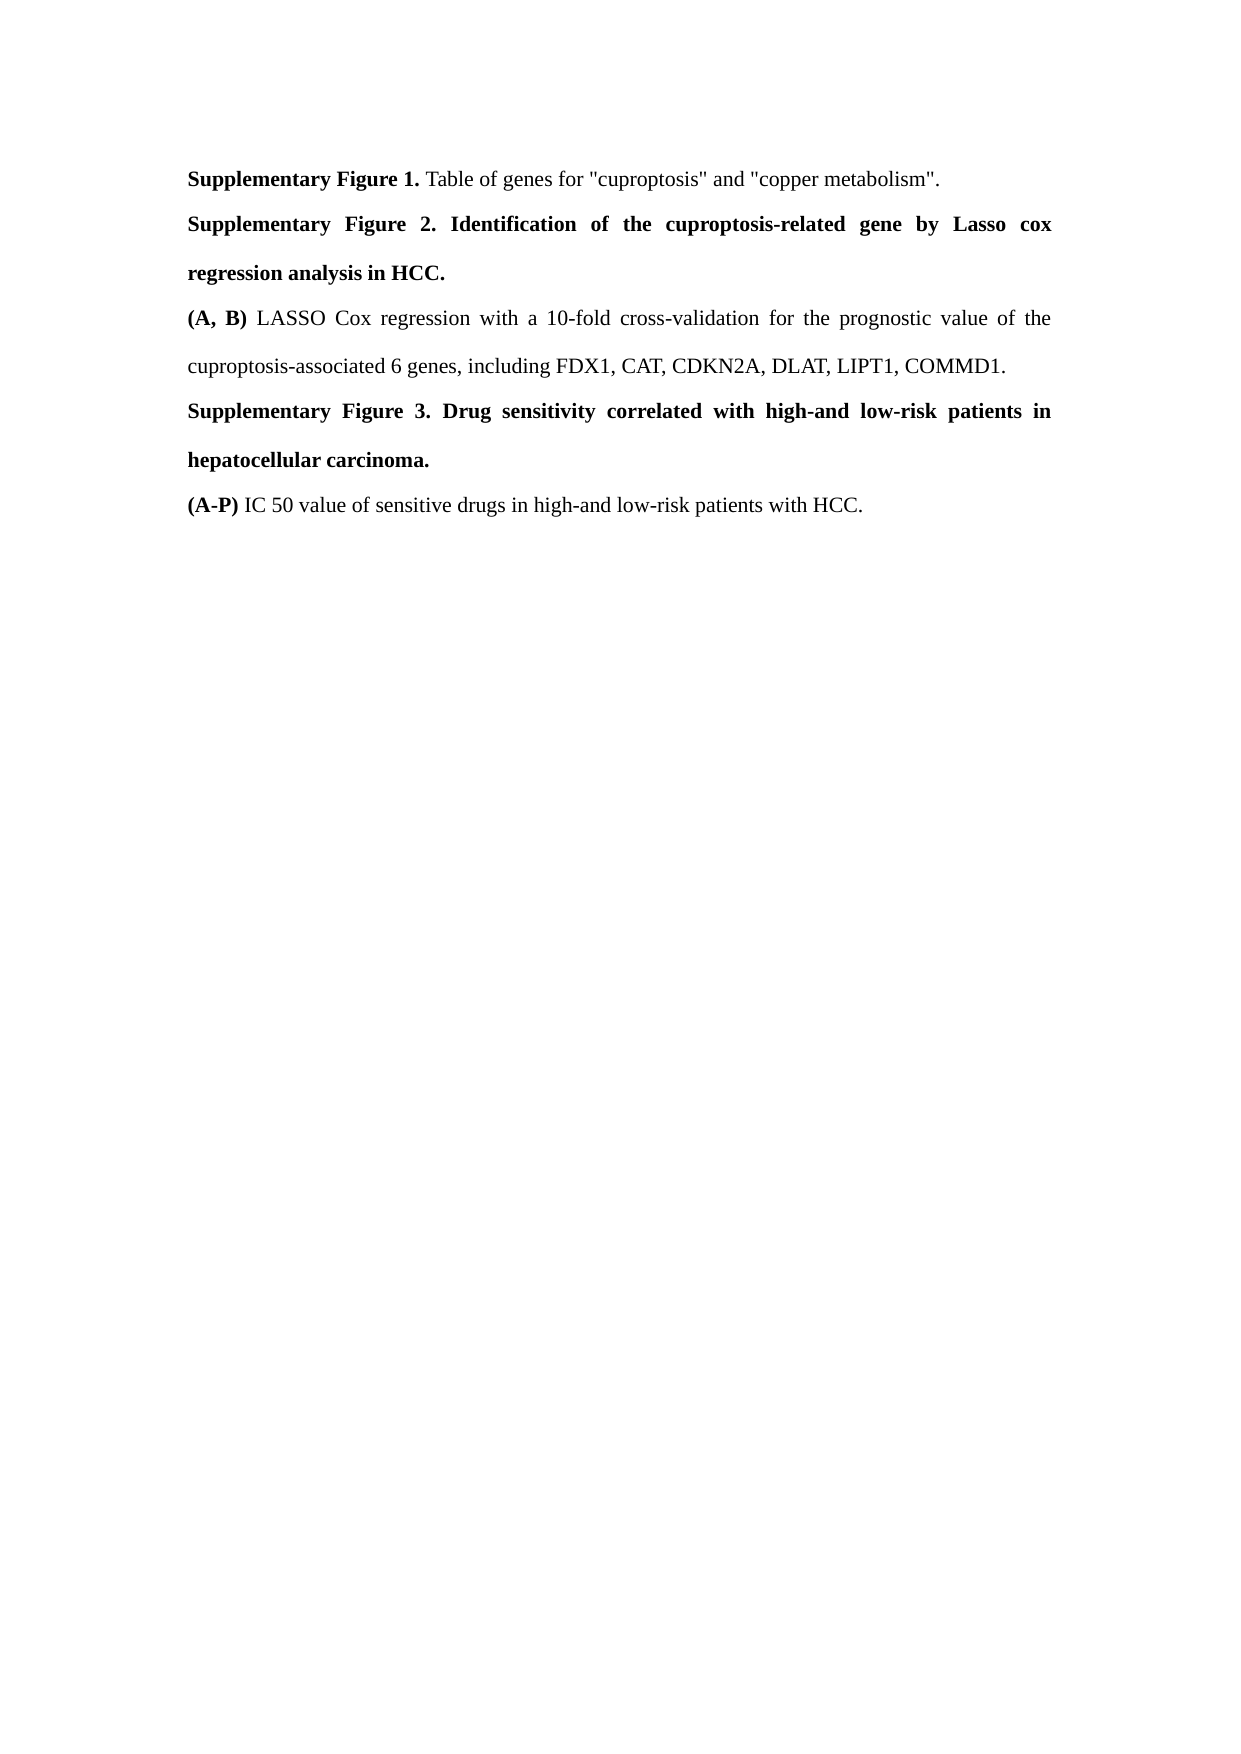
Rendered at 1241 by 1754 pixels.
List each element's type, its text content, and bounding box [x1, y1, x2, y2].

text Supplementary Figure 2. Identification of the cuproptosis-related gene by Lasso cox regression analysis in HCC. [187, 207, 1053, 288]
text (A-P) IC 50 value of sensitive drugs in high-and low-risk patients with HCC. [187, 489, 1053, 521]
text (A, B) LASSO Cox regression with a 10-fold cross-validation for the prognostic value of the cuproptosis-associated 6 genes, including FDX1, CAT, CDKN2A, DLAT, LIPT1, COMMD1. [187, 301, 1053, 382]
text Supplementary Figure 1. Table of genes for "cuproptosis" and "copper metabolism". [187, 162, 1053, 194]
text Supplementary Figure 3. Drug sensitivity correlated with high-and low-risk patients in hepatocellular carcinoma. [187, 395, 1053, 476]
